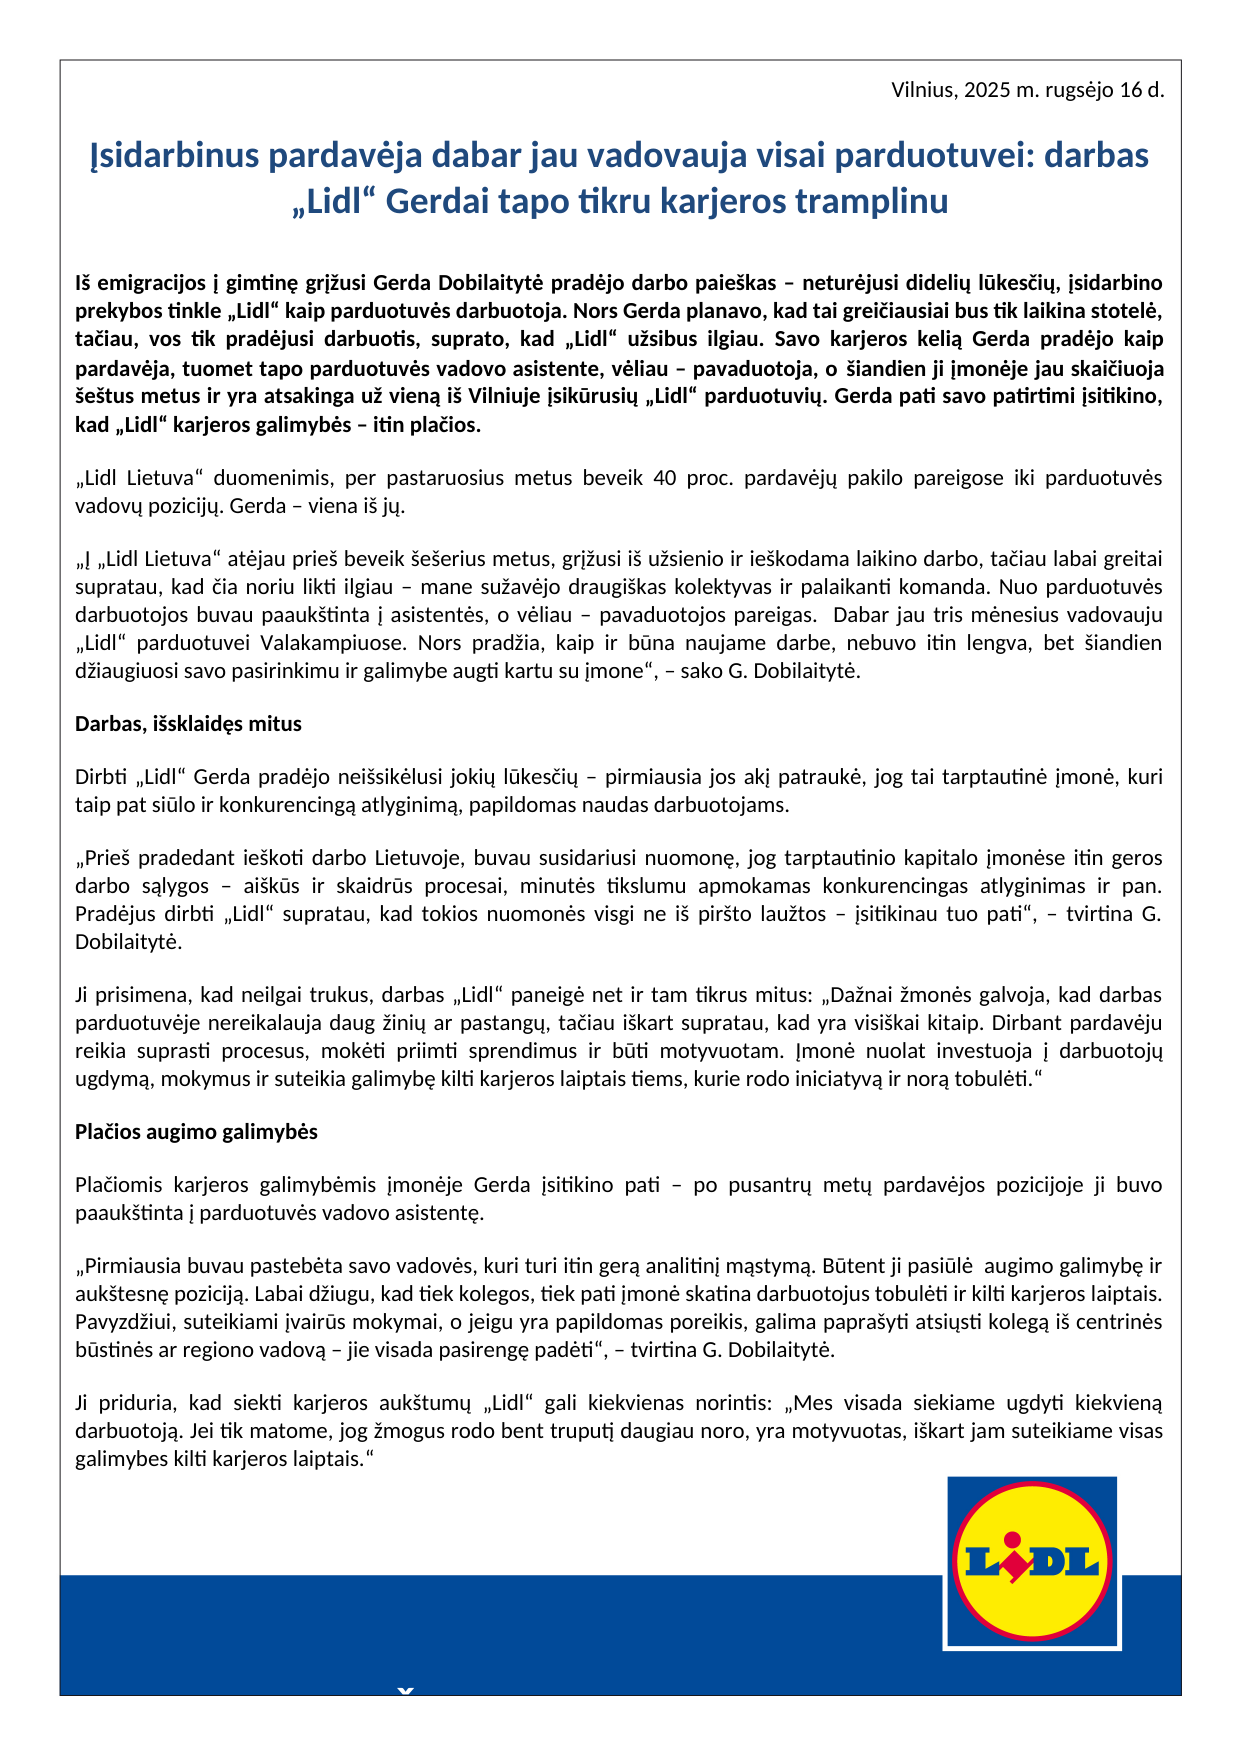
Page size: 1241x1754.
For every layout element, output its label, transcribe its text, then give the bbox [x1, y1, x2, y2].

text Plačiomis karjeros galimybėmis įmonėje Gerda įsitikino pati – po pusantrų metų pardavėjos pozicijoje ji buvo paaukštinta į parduotuvės vadovo asistentę. [75, 1170, 1165, 1226]
text Iš emigracijos į gimtinę grįžusi Gerda Dobilaitytė pradėjo darbo paieškas – neturėjusi didelių lūkesčių, įsidarbino prekybos tinkle „Lidl“ kaip parduotuvės darbuotoja. Nors Gerda planavo, kad tai greičiausiai bus tik laikina stotelė, tačiau, vos tik pradėjusi darbuotis, suprato, kad „Lidl“ užsibus ilgiau. Savo karjeros kelią Gerda pradėjo kaip pardavėja, tuomet tapo parduotuvės vadovo asistente, vėliau – pavaduotoja, o šiandien ji įmonėje jau skaičiuoja šeštus metus ir yra atsakinga už vieną iš Vilniuje įsikūrusių „Lidl“ parduotuvių. Gerda pati savo patirtimi įsitikino, kad „Lidl“ karjeros galimybės – itin plačios. [75, 268, 1165, 438]
text Įsidarbinus pardavėja dabar jau vadovauja visai parduotuvei: darbas „Lidl“ Gerdai tapo tikru karjeros tramplinu [75, 131, 1165, 223]
text Ji prisimena, kad neilgai trukus, darbas „Lidl“ paneigė net ir tam tikrus mitus: „Dažnai žmonės galvoja, kad darbas parduotuvėje nereikalauja daug žinių ar pastangų, tačiau iškart supratau, kad yra visiškai kitaip. Dirbant pardavėju reikia suprasti procesus, mokėti priimti sprendimus ir būti motyvuotam. Įmonė nuolat investuoja į darbuotojų ugdymą, mokymus ir suteikia galimybę kilti karjeros laiptais tiems, kurie rodo iniciatyvą ir norą tobulėti.“ [75, 980, 1165, 1092]
picture [0, 0, 1241, 1754]
text Vilnius, 2025 m. rugsėjo 16 d. [75, 75, 1165, 103]
text „Į „Lidl Lietuva“ atėjau prieš beveik šešerius metus, grįžusi iš užsienio ir ieškodama laikino darbo, tačiau labai greitai supratau, kad čia noriu likti ilgiau – mane sužavėjo draugiškas kolektyvas ir palaikanti komanda. Nuo parduotuvės darbuotojos buvau paaukštinta į asistentės, o vėliau – pavaduotojos pareigas. Dabar jau tris mėnesius vadovauju „Lidl“ parduotuvei Valakampiuose. Nors pradžia, kaip ir būna naujame darbe, nebuvo itin lengva, bet šiandien džiaugiuosi savo pasirinkimu ir galimybe augti kartu su įmone“, – sako G. Dobilaitytė. [75, 544, 1165, 684]
text „Lidl Lietuva“ duomenimis, per pastaruosius metus beveik 40 proc. pardavėjų pakilo pareigose iki parduotuvės vadovų pozicijų. Gerda – viena iš jų. [75, 463, 1165, 519]
text Ji priduria, kad siekti karjeros aukštumų „Lidl“ gali kiekvienas norintis: „Mes visada siekiame ugdyti kiekvieną darbuotoją. Jei tik matome, jog žmogus rodo bent truputį daugiau noro, yra motyvuotas, iškart jam suteikiame visas galimybes kilti karjeros laiptais.“ [75, 1388, 1165, 1472]
text Darbas, išsklaidęs mitus [75, 709, 1165, 737]
text „Pirmiausia buvau pastebėta savo vadovės, kuri turi itin gerą analitinį mąstymą. Būtent ji pasiūlė augimo galimybę ir aukštesnę poziciją. Labai džiugu, kad tiek kolegos, tiek pati įmonė skatina darbuotojus tobulėti ir kilti karjeros laiptais. Pavyzdžiui, suteikiami įvairūs mokymai, o jeigu yra papildomas poreikis, galima paprašyti atsiųsti kolegą iš centrinės būstinės ar regiono vadovą – jie visada pasirengę padėti“, – tvirtina G. Dobilaitytė. [75, 1251, 1165, 1363]
text Plačios augimo galimybės [75, 1117, 1165, 1145]
text „Prieš pradedant ieškoti darbo Lietuvoje, buvau susidariusi nuomonę, jog tarptautinio kapitalo įmonėse itin geros darbo sąlygos – aiškūs ir skaidrūs procesai, minutės tikslumu apmokamas konkurencingas atlyginimas ir pan. Pradėjus dirbti „Lidl“ supratau, kad tokios nuomonės visgi ne iš piršto laužtos – įsitikinau tuo pati“, – tvirtina G. Dobilaitytė. [75, 843, 1165, 955]
text Dirbti „Lidl“ Gerda pradėjo neišsikėlusi jokių lūkesčių – pirmiausia jos akį patraukė, jog tai tarptautinė įmonė, kuri taip pat siūlo ir konkurencingą atlyginimą, papildomas naudas darbuotojams. [75, 762, 1165, 818]
